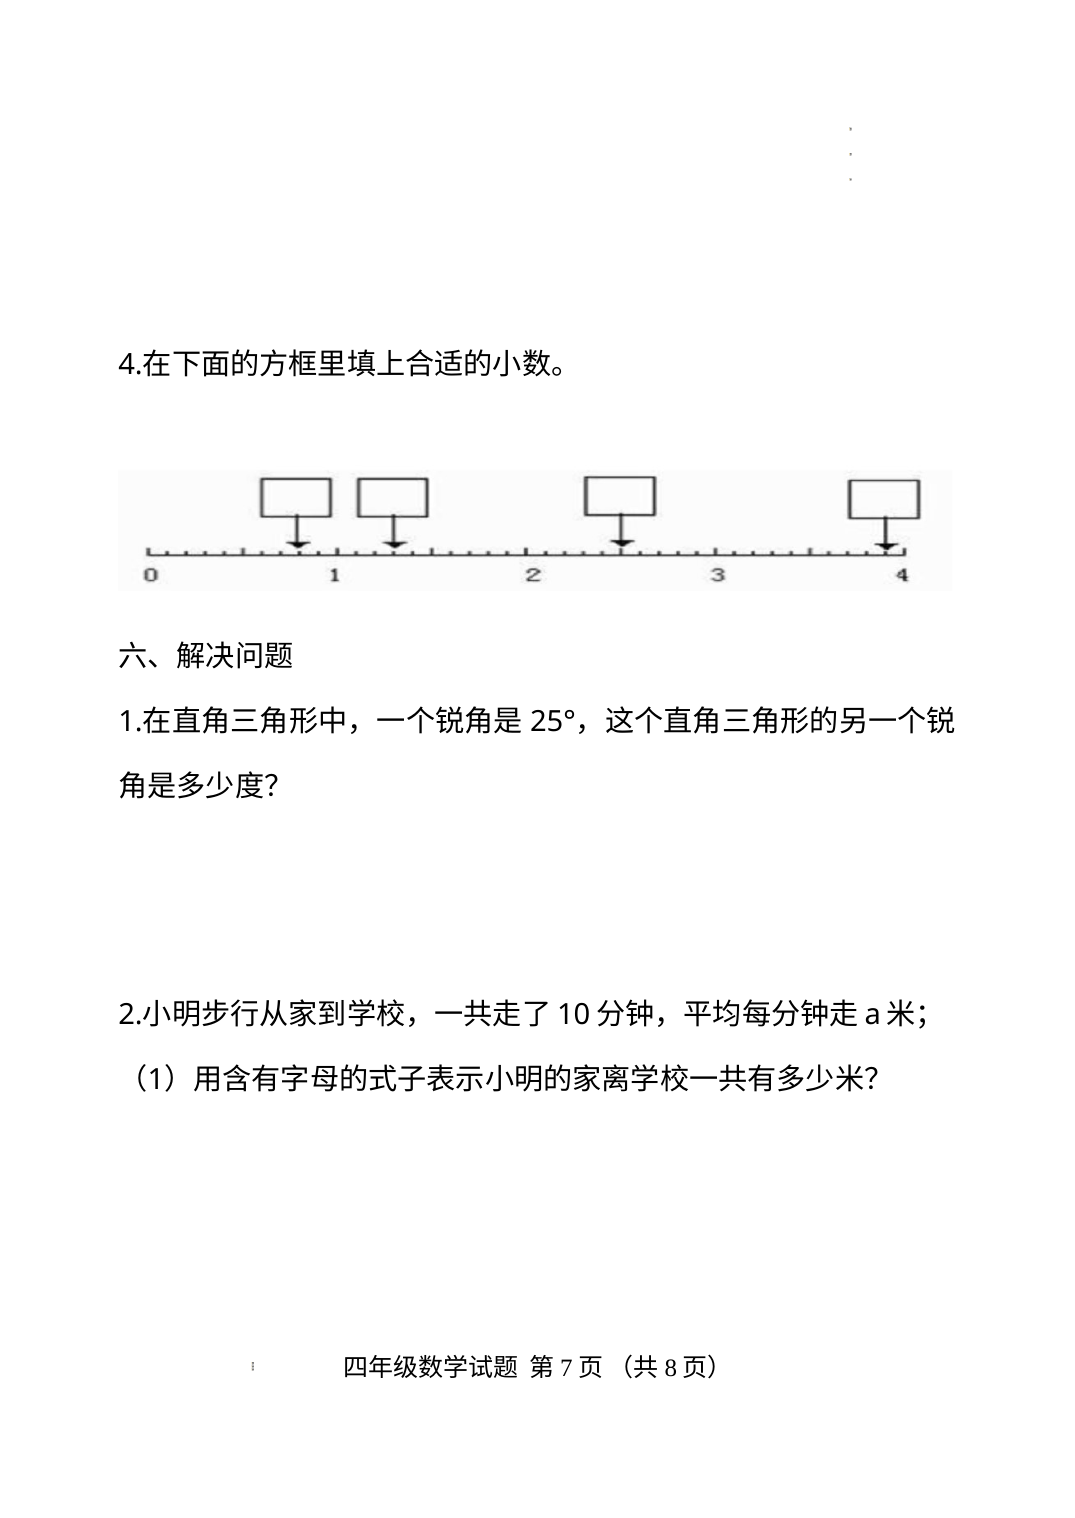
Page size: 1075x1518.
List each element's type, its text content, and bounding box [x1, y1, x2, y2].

text 1.在直角三角形中，一个锐角是25°，这个直角三角形的另一个锐角是多少度？ [118, 686, 957, 816]
text 六、解决问题 [118, 621, 957, 686]
picture [118, 458, 953, 606]
text 4.在下面的方框里填上合适的小数。 [118, 329, 957, 394]
text 2.小明步行从家到学校，一共走了10分钟，平均每分钟走a米； [118, 979, 957, 1044]
text （1）用含有字母的式子表示小明的家离学校一共有多少米？ [118, 1044, 957, 1109]
